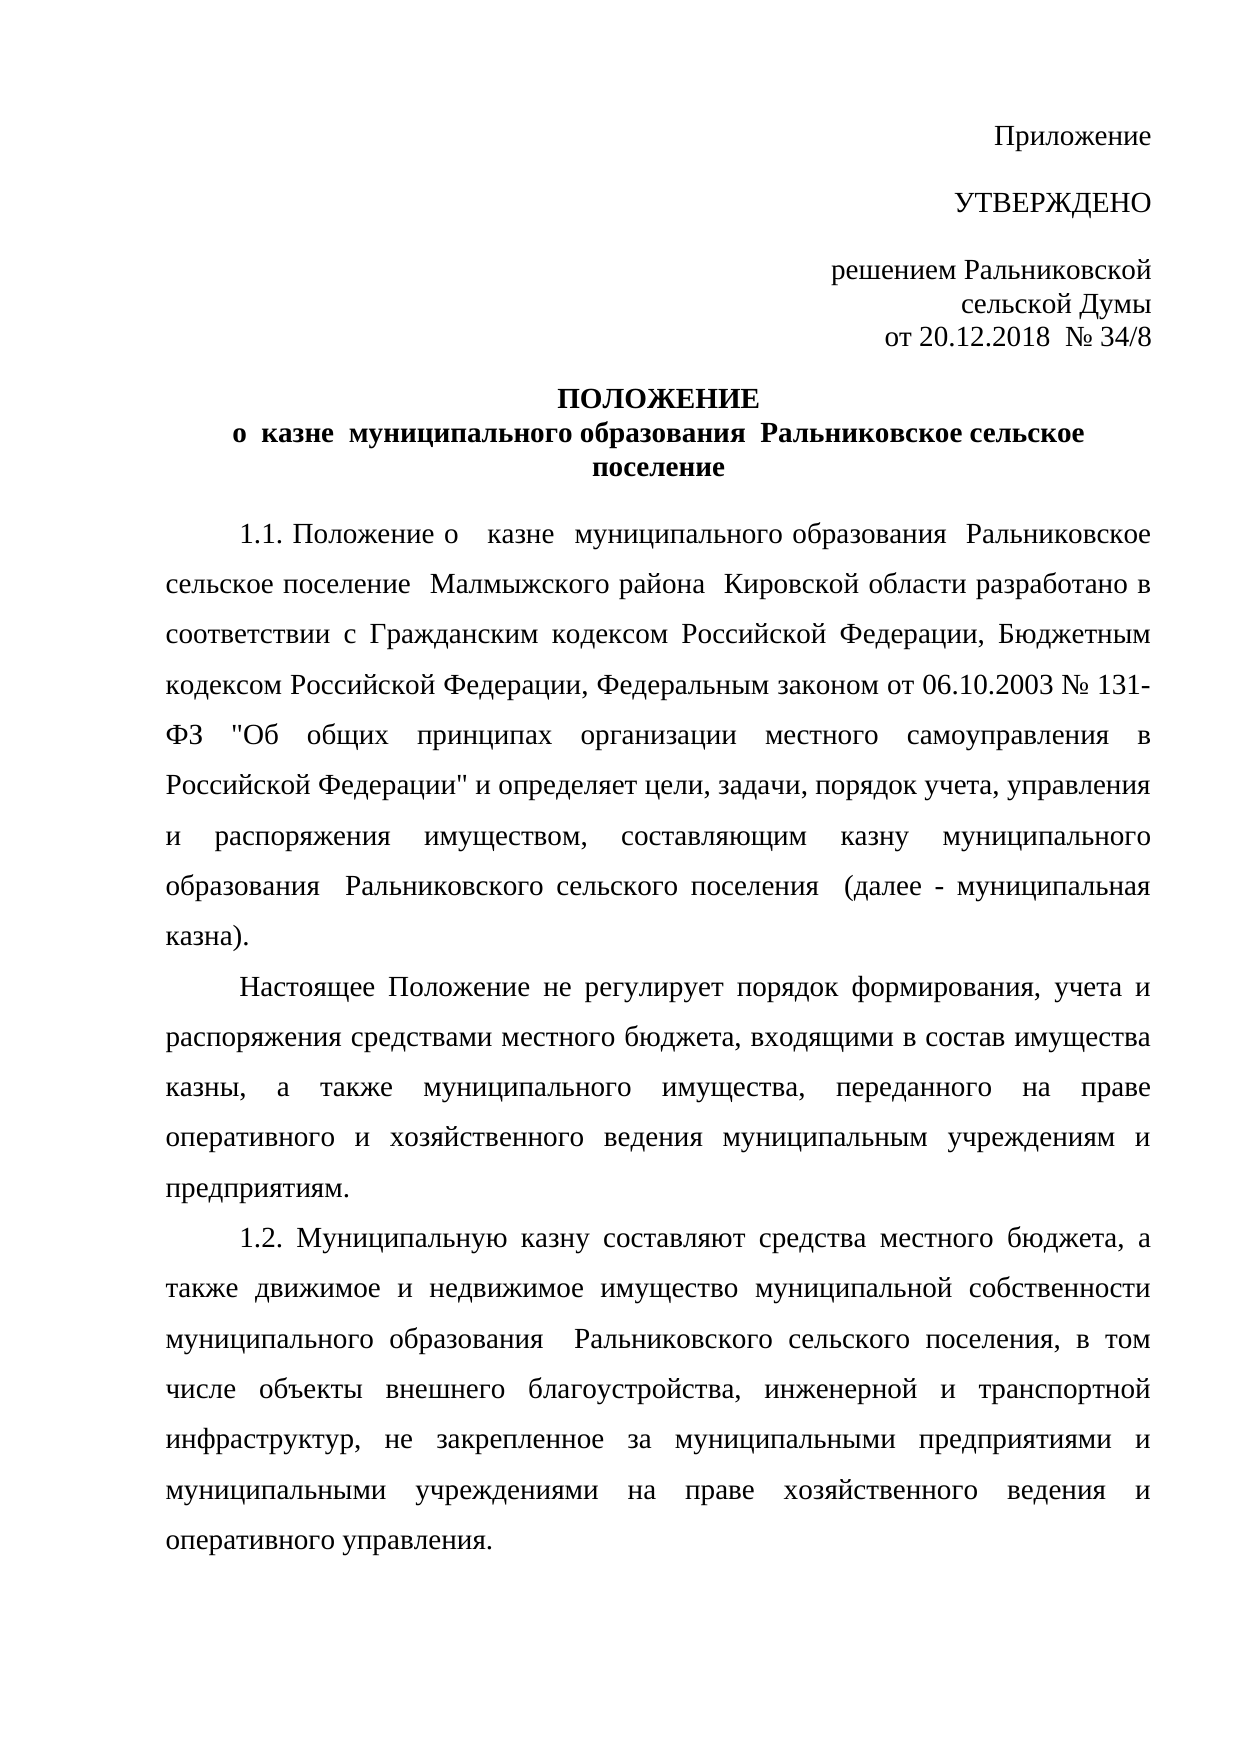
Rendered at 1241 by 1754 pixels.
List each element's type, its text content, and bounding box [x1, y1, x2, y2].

text от 20.12.2018 № 34/8 [165, 319, 1152, 353]
text сельской Думы [165, 286, 1152, 319]
text УТВЕРЖДЕНО [165, 185, 1152, 219]
text 1.1. Положение о казне муниципального образования Ральниковское сельское поселение Малмыжского района Кировской области разработано в соответствии с Гражданским кодексом Российской Федерации, Бюджетным кодексом Российской Федерации, Федеральным законом от 06.10.2003 № 131-ФЗ "Об общих принципах организации местного самоуправления в Российской Федерации" и определяет цели, задачи, порядок учета, управления и распоряжения имуществом, составляющим казну муниципального образования Ральниковского сельского поселения (далее - муниципальная казна). [165, 516, 1152, 952]
text Настоящее Положение не регулирует порядок формирования, учета и распоряжения средствами местного бюджета, входящими в состав имущества казны, а также муниципального имущества, переданного на праве оперативного и хозяйственного ведения муниципальным учреждениям и предприятиям. [165, 969, 1152, 1203]
text ПОЛОЖЕНИЕ [165, 382, 1152, 415]
text Приложение [165, 118, 1152, 152]
text о казне муниципального образования Ральниковское сельское поселение [165, 415, 1152, 482]
text решением Ральниковской [165, 252, 1152, 286]
text 1.2. Муниципальную казну составляют средства местного бюджета, а также движимое и недвижимое имущество муниципальной собственности муниципального образования Ральниковского сельского поселения, в том числе объекты внешнего благоустройства, инженерной и транспортной инфраструктур, не закрепленное за муниципальными предприятиями и муниципальными учреждениями на праве хозяйственного ведения и оперативного управления. [165, 1220, 1152, 1556]
